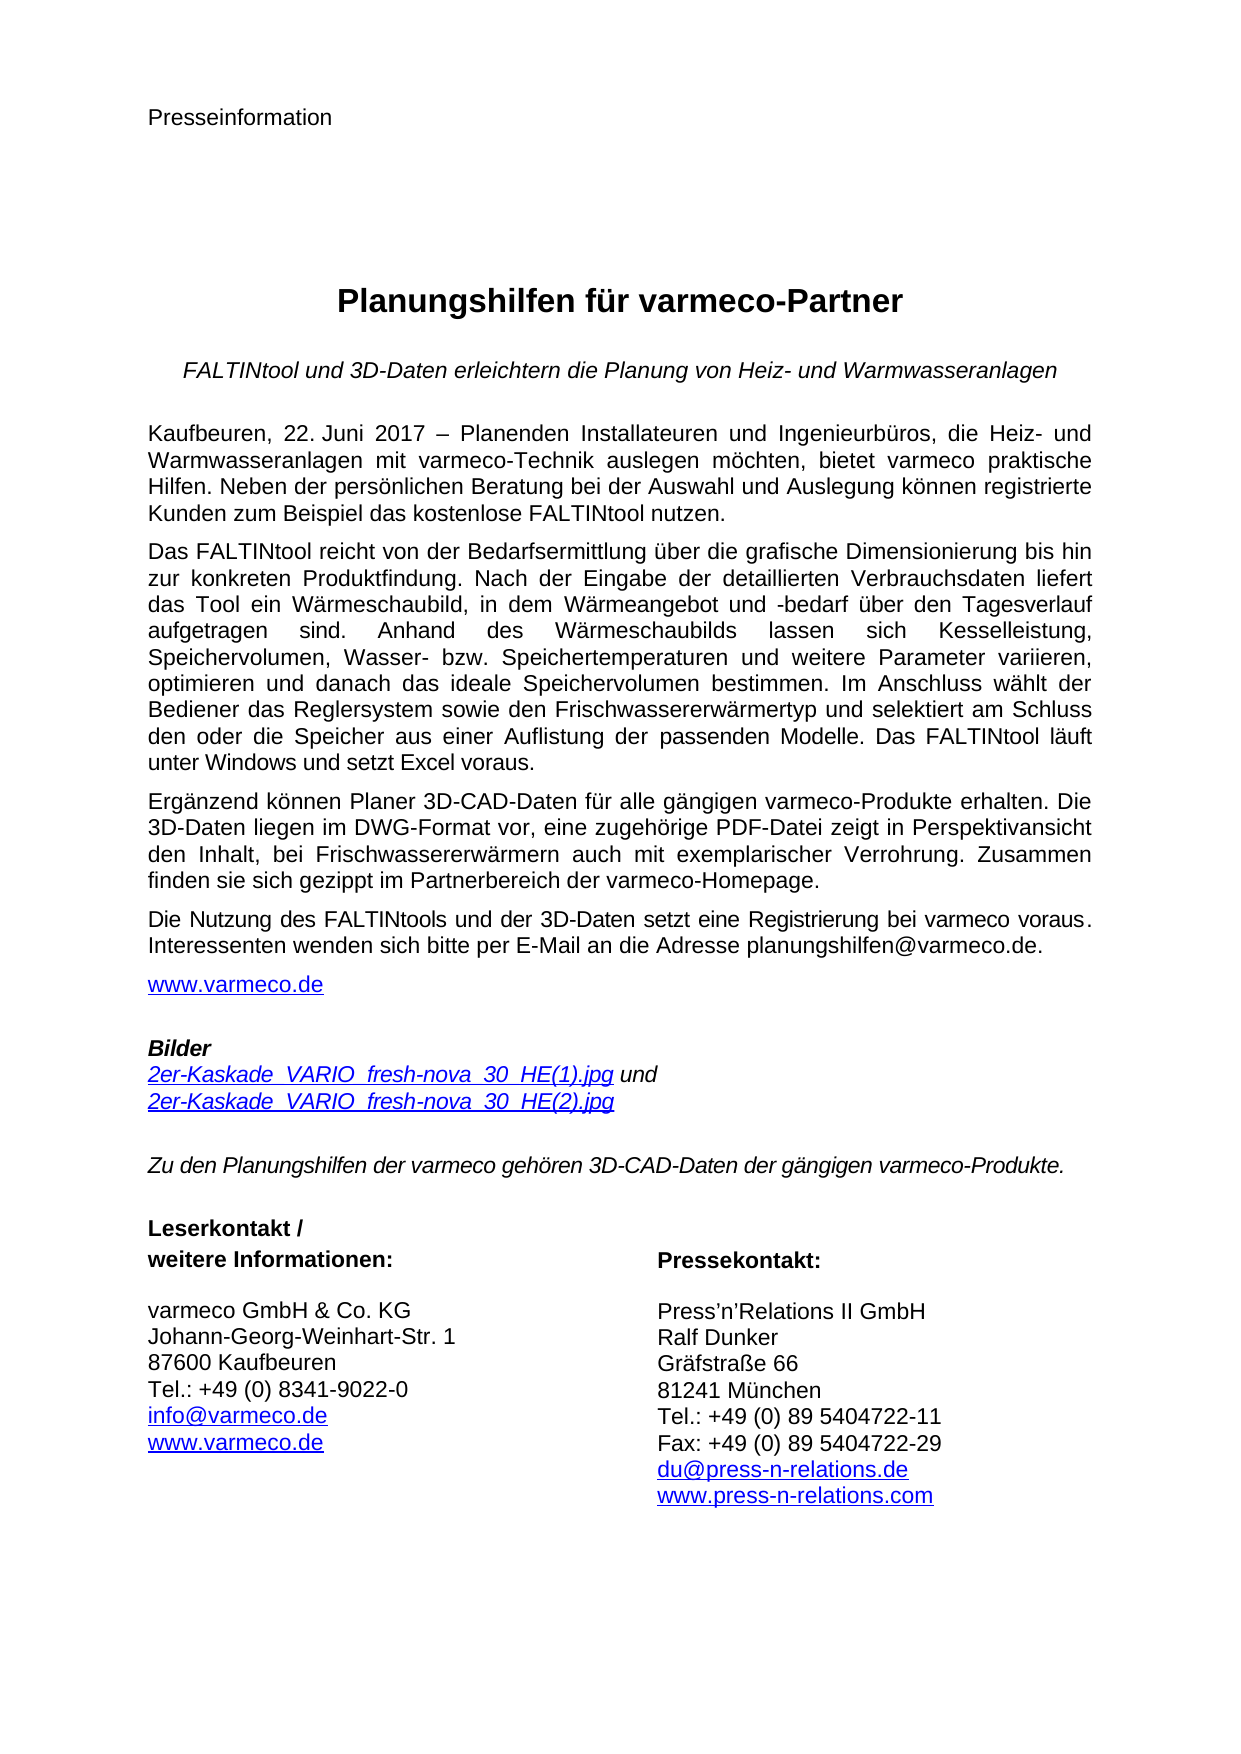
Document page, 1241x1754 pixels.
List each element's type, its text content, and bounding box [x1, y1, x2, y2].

text FALTINtool und 3D-Daten erleichtern die Planung von Heiz- und Warmwasseranlagen [148, 357, 1093, 383]
text Ergänzend können Planer 3D-CAD-Daten für alle gängigen varmeco-Produkte erhalten. Die 3D-Daten liegen im DWG-Format vor, eine zugehörige PDF-Datei zeigt in Perspektivansicht den Inhalt, bei Frischwassererwärmern auch mit exemplarischer Verrohrung. Zusammen finden sie sich gezippt im Partnerbereich der varmeco-Homepage. [148, 788, 1093, 893]
text Zu den Planungshilfen der varmeco gehören 3D-CAD-Daten der gängigen varmeco-Produkte. [148, 1152, 1093, 1178]
text Pressekontakt: [657, 1247, 1093, 1273]
text varmeco GmbH & Co. KG Johann-Georg-Weinhart-Str. 1 87600 Kaufbeuren Tel.: +49 (0) 8341-9022-0 info@varmeco.de www.varmeco.de [148, 1297, 583, 1455]
text Press’n’Relations II GmbH Ralf Dunker Gräfstraße 66 81241 München Tel.: +49 (0) 89 5404722-11 Fax: +49 (0) 89 5404722-29 du@press-n-relations.de www.press-n-relations.com [657, 1298, 1093, 1508]
text Kaufbeuren, 22. Juni 2017 – Planenden Installateuren und Ingenieurbüros, die Heiz- und Warmwasseranlagen mit varmeco-Technik auslegen möchten, bietet varmeco praktische Hilfen. Neben der persönlichen Beratung bei der Auswahl und Auslegung können registrierte Kunden zum Beispiel das kostenlose FALTINtool nutzen. [148, 420, 1093, 526]
text Bilder 2er-Kaskade_VARIO_fresh-nova_30_HE(1).jpg und 2er-Kaskade_VARIO_fresh-nova_30_HE(2).jpg [148, 1035, 1093, 1114]
text Die Nutzung des FALTINtools und der 3D-Daten setzt eine Registrierung bei varmeco voraus. Interessenten wenden sich bitte per E-Mail an die Adresse planungshilfen@varmeco.de. [148, 906, 1093, 959]
text Das FALTINtool reicht von der Bedarfsermittlung über die grafische Dimensionierung bis hin zur konkreten Produktfindung. Nach der Eingabe der detaillierten Verbrauchsdaten liefert das Tool ein Wärmeschaubild, in dem Wärmeangebot und -bedarf über den Tagesverlauf aufgetragen sind. Anhand des Wärmeschaubilds lassen sich Kesselleistung, Speichervolumen, Wasser- bzw. Speichertemperaturen und weitere Parameter variieren, optimieren und danach das ideale Speichervolumen bestimmen. Im Anschluss wählt der Bediener das Reglersystem sowie den Frischwassererwärmertyp und selektiert am Schluss den oder die Speicher aus einer Auflistung der passenden Modelle. Das FALTINtool läuft unter Windows und setzt Excel voraus. [148, 538, 1093, 776]
text www.varmeco.de [148, 971, 1093, 997]
text Leserkontakt / weitere Informationen: [148, 1215, 583, 1272]
text Planungshilfen für varmeco-Partner [148, 281, 1093, 319]
